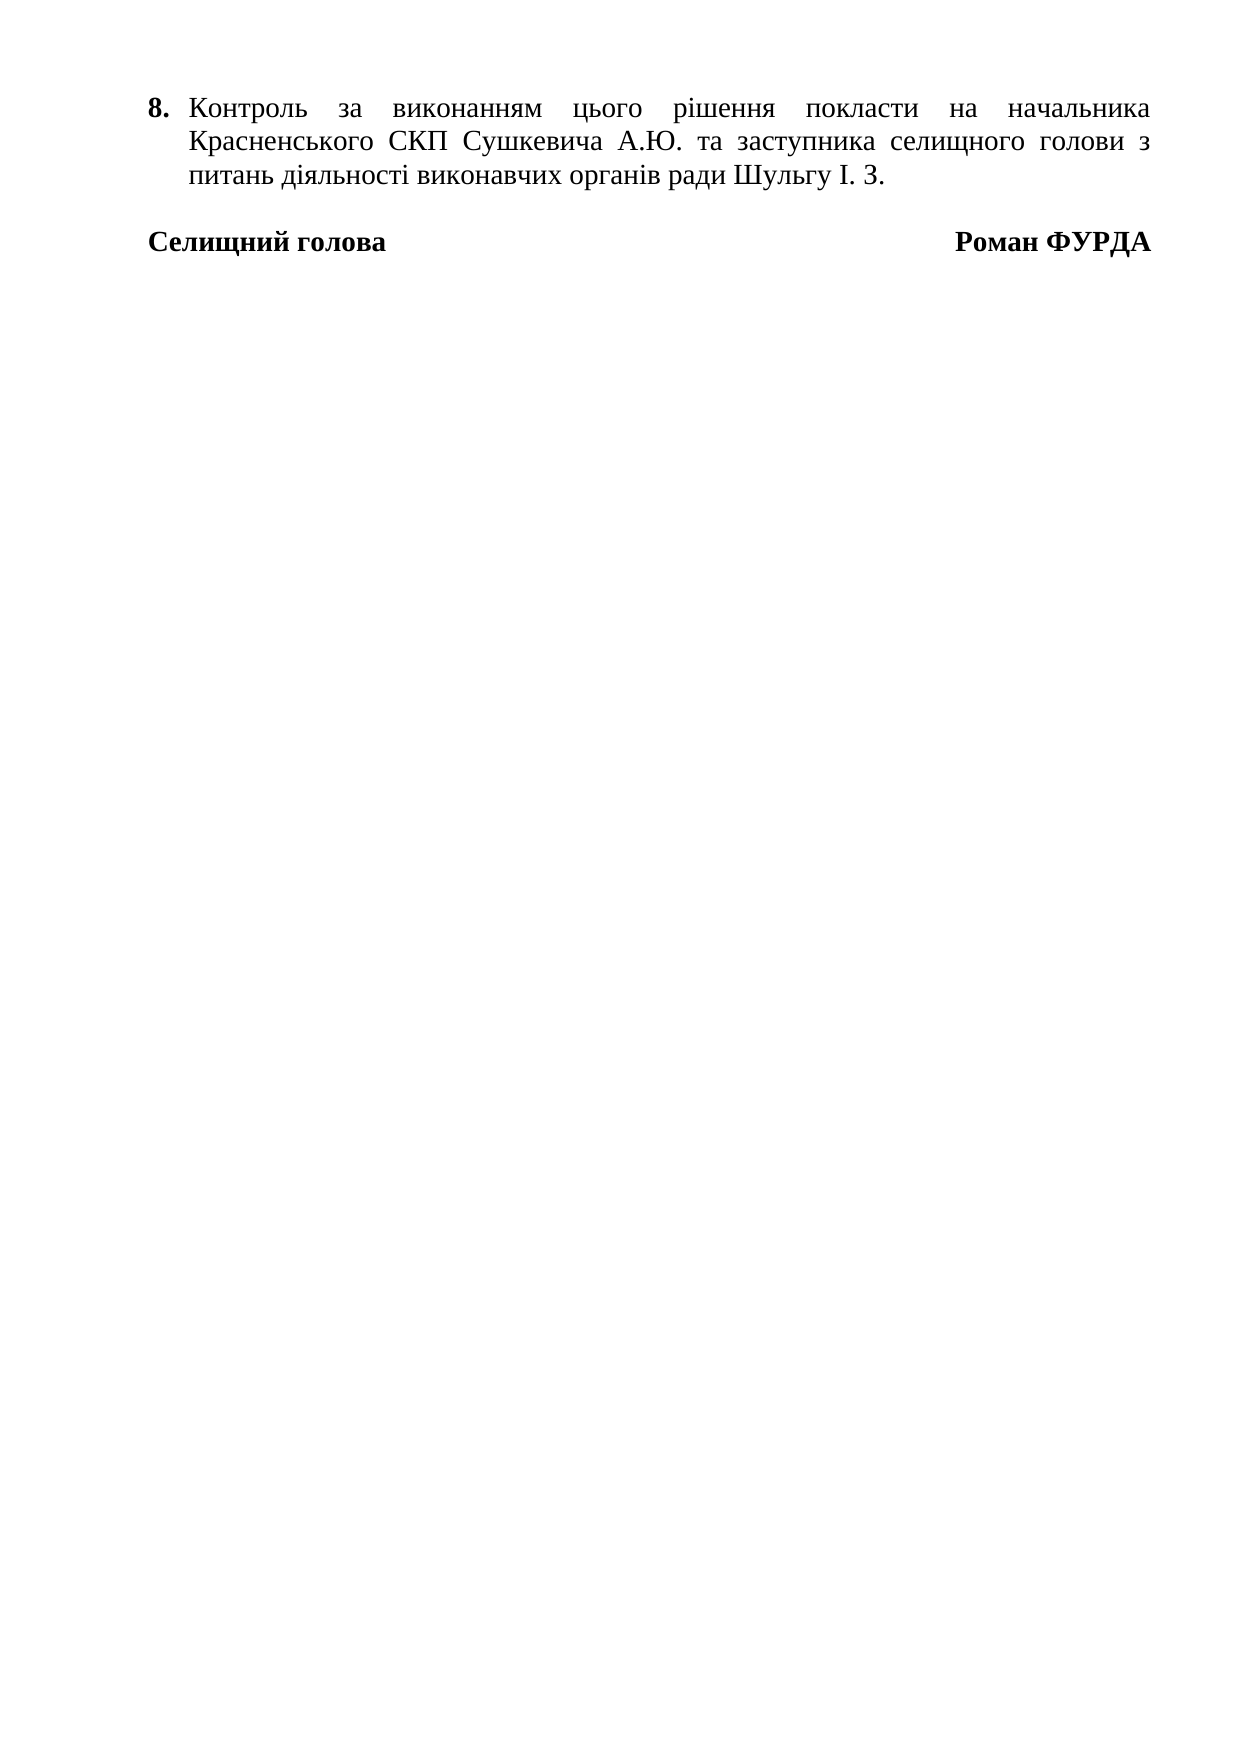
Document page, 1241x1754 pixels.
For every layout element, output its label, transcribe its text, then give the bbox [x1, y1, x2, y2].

text Селищний голова Роман ФУРДА [148, 224, 1152, 258]
list Контроль за виконанням цього рішення покласти на начальника Красненського СКП Сушкевича А.Ю. та заступника селищного голови з питань діяльності виконавчих органів ради Шульгу І. З. [148, 90, 1152, 191]
